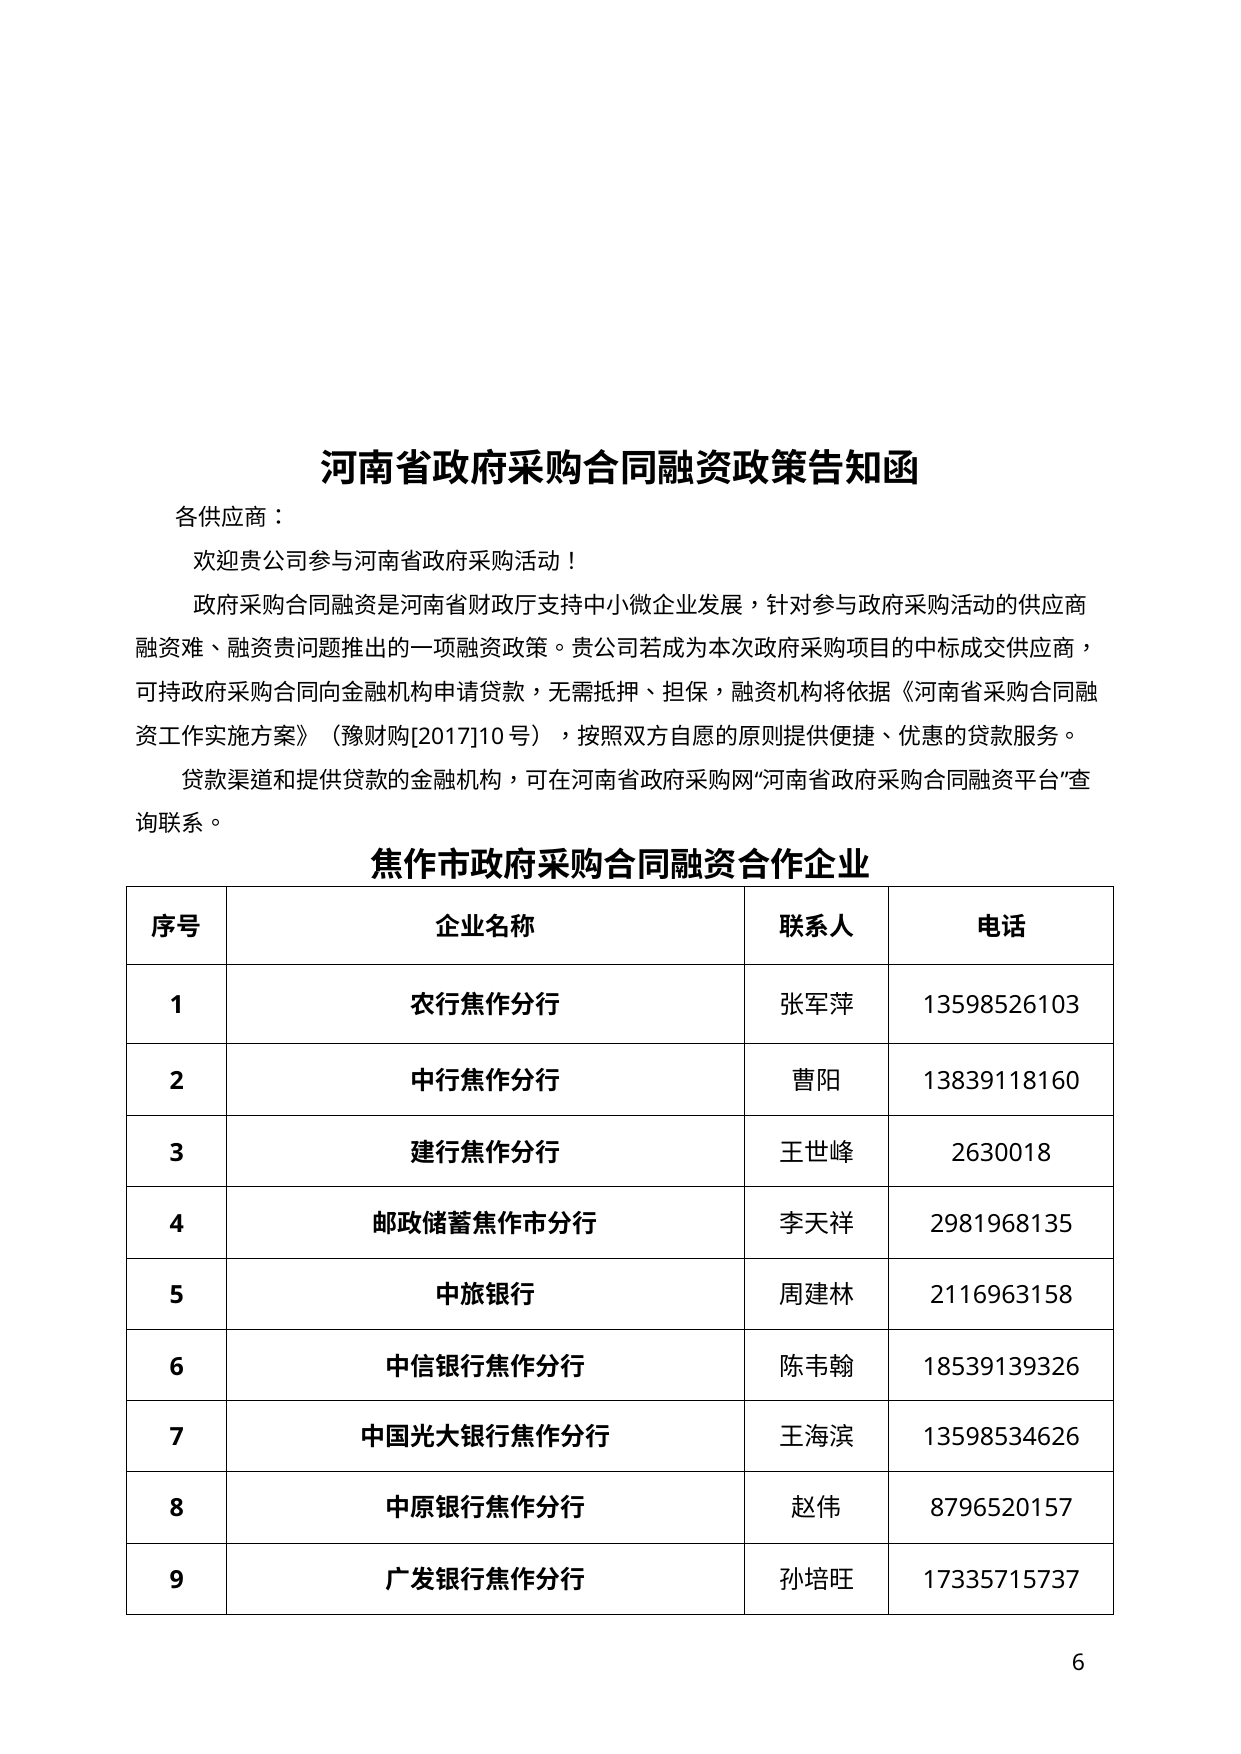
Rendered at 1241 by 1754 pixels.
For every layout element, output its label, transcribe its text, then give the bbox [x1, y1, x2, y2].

table_cell 建行焦作分行 [227, 1116, 744, 1186]
table_cell 中信银行焦作分行 [227, 1330, 744, 1400]
table_cell 张军萍 [745, 965, 888, 1043]
table_cell 8 [127, 1472, 226, 1542]
table_header 电话 [889, 887, 1113, 964]
table_cell 李天祥 [745, 1187, 888, 1258]
text 贷款渠道和提供贷款的金融机构，可在河南省政府采购网“河南省政府采购合同融资平台”查询联系。 [135, 753, 1105, 841]
table_cell 中国光大银行焦作分行 [227, 1401, 744, 1471]
text 河南省政府采购合同融资政策告知函 [135, 445, 1105, 491]
table_cell 8796520157 [889, 1472, 1113, 1542]
text 欢迎贵公司参与河南省政府采购活动！ [135, 534, 1105, 578]
table_cell 4 [127, 1187, 226, 1258]
table_cell 王海滨 [745, 1401, 888, 1471]
table_cell 曹阳 [745, 1044, 888, 1115]
table_cell 孙培旺 [745, 1544, 888, 1614]
table_cell 17335715737 [889, 1544, 1113, 1614]
table_cell 广发银行焦作分行 [227, 1544, 744, 1614]
table_header 联系人 [745, 887, 888, 964]
table_cell 13839118160 [889, 1044, 1113, 1115]
table_cell 王世峰 [745, 1116, 888, 1186]
table_cell 中原银行焦作分行 [227, 1472, 744, 1542]
table_cell 6 [127, 1330, 226, 1400]
text 政府采购合同融资是河南省财政厅支持中小微企业发展，针对参与政府采购活动的供应商融资难、融资贵问题推出的一项融资政策。贵公司若成为本次政府采购项目的中标成交供应商，可持政府采购合同向金融机构申请贷款，无需抵押、担保，融资机构将依据《河南省采购合同融资工作实施方案》（豫财购[2017]10号），按照双方自愿的原则提供便捷、优惠的贷款服务。 [135, 578, 1105, 753]
table_cell 邮政储蓄焦作市分行 [227, 1187, 744, 1258]
table_cell 2630018 [889, 1116, 1113, 1186]
table_header 序号 [127, 887, 226, 964]
table_cell 13598534626 [889, 1401, 1113, 1471]
table_cell 9 [127, 1544, 226, 1614]
table_cell 5 [127, 1259, 226, 1329]
table_cell 2116963158 [889, 1259, 1113, 1329]
table_header 企业名称 [227, 887, 744, 964]
table_cell 13598526103 [889, 965, 1113, 1043]
table_cell 中行焦作分行 [227, 1044, 744, 1115]
table_cell 18539139326 [889, 1330, 1113, 1400]
table_cell 3 [127, 1116, 226, 1186]
table_cell 1 [127, 965, 226, 1043]
table_cell 农行焦作分行 [227, 965, 744, 1043]
table_cell 中旅银行 [227, 1259, 744, 1329]
table_cell 2981968135 [889, 1187, 1113, 1258]
table_cell 周建林 [745, 1259, 888, 1329]
table_cell 7 [127, 1401, 226, 1471]
text 焦作市政府采购合同融资合作企业 [135, 841, 1105, 886]
table_cell 2 [127, 1044, 226, 1115]
text 各供应商： [135, 491, 1105, 534]
table_cell 陈韦翰 [745, 1330, 888, 1400]
table_cell 赵伟 [745, 1472, 888, 1542]
